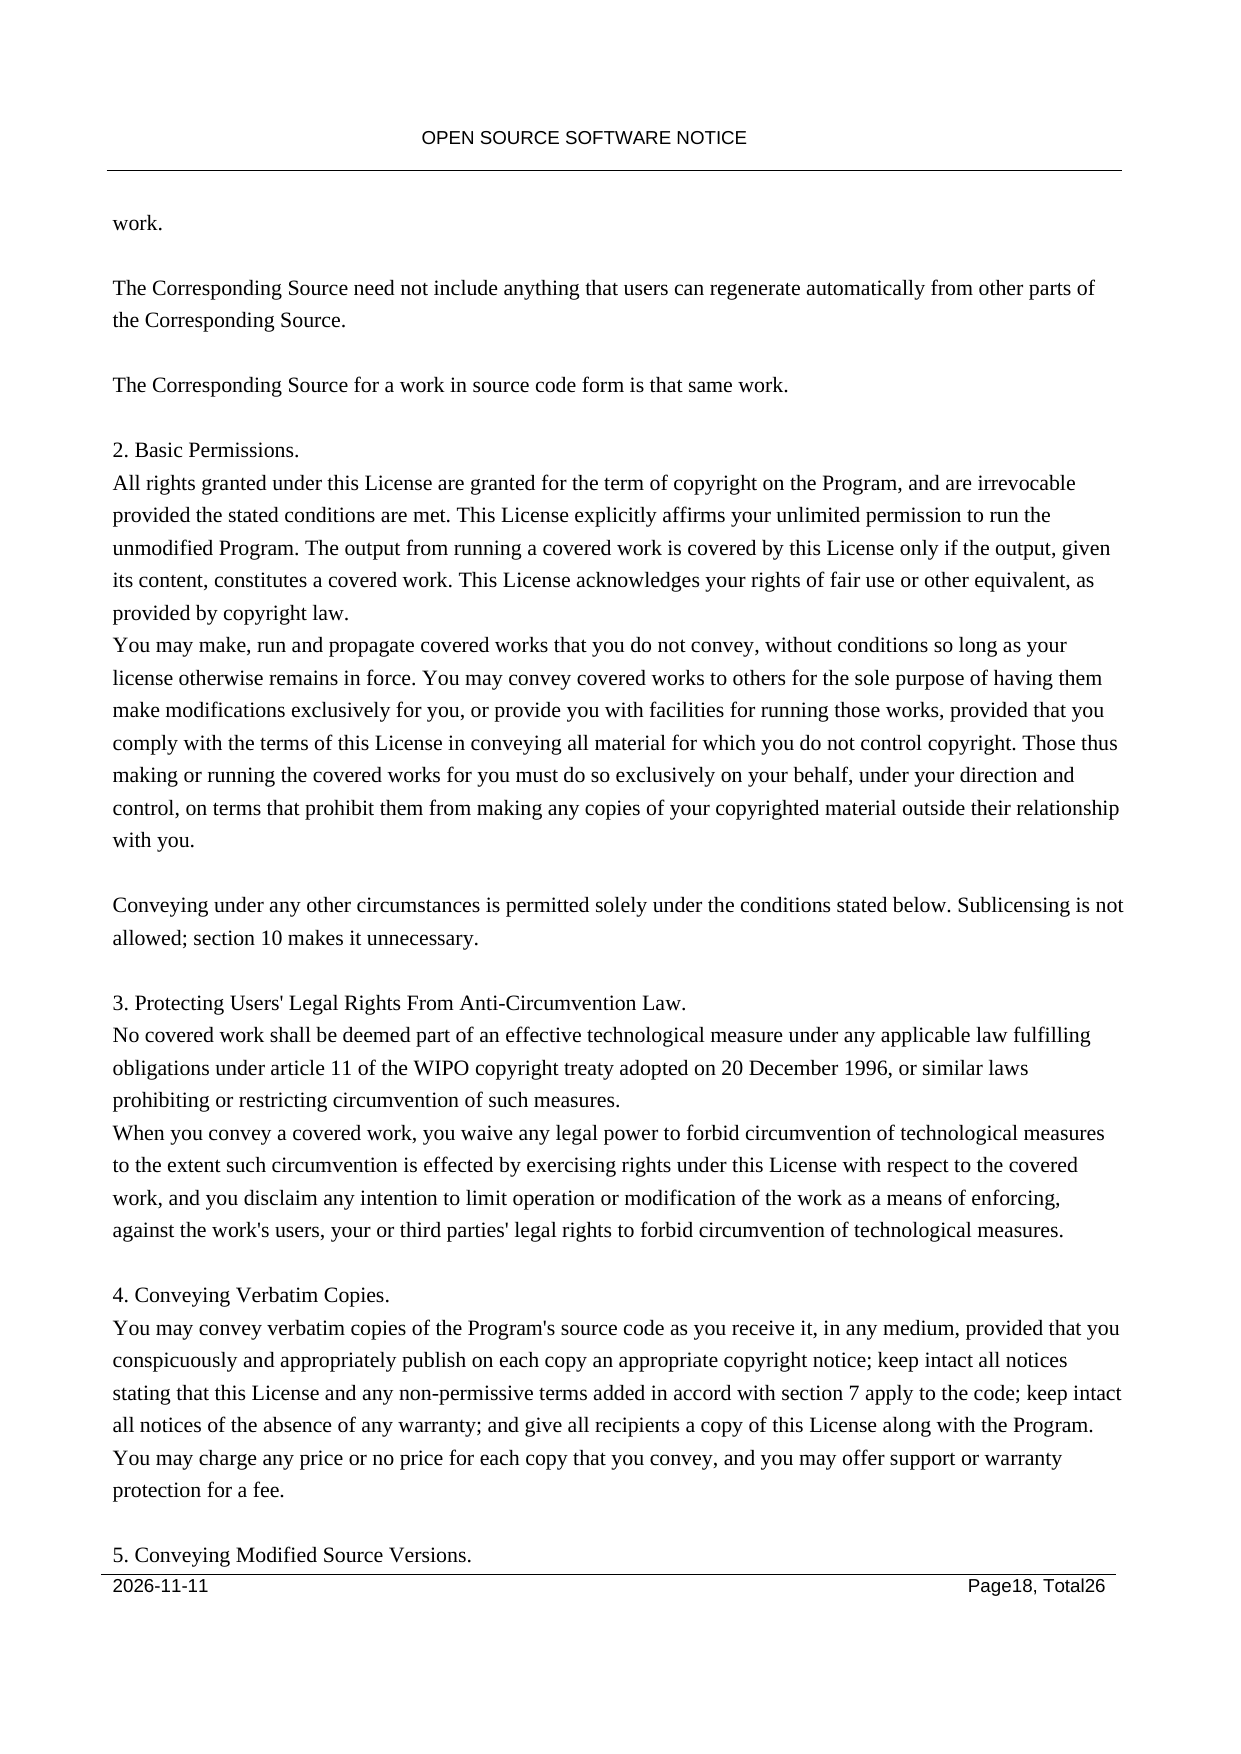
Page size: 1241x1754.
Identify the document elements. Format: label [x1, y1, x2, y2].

text [112, 206, 1128, 1571]
